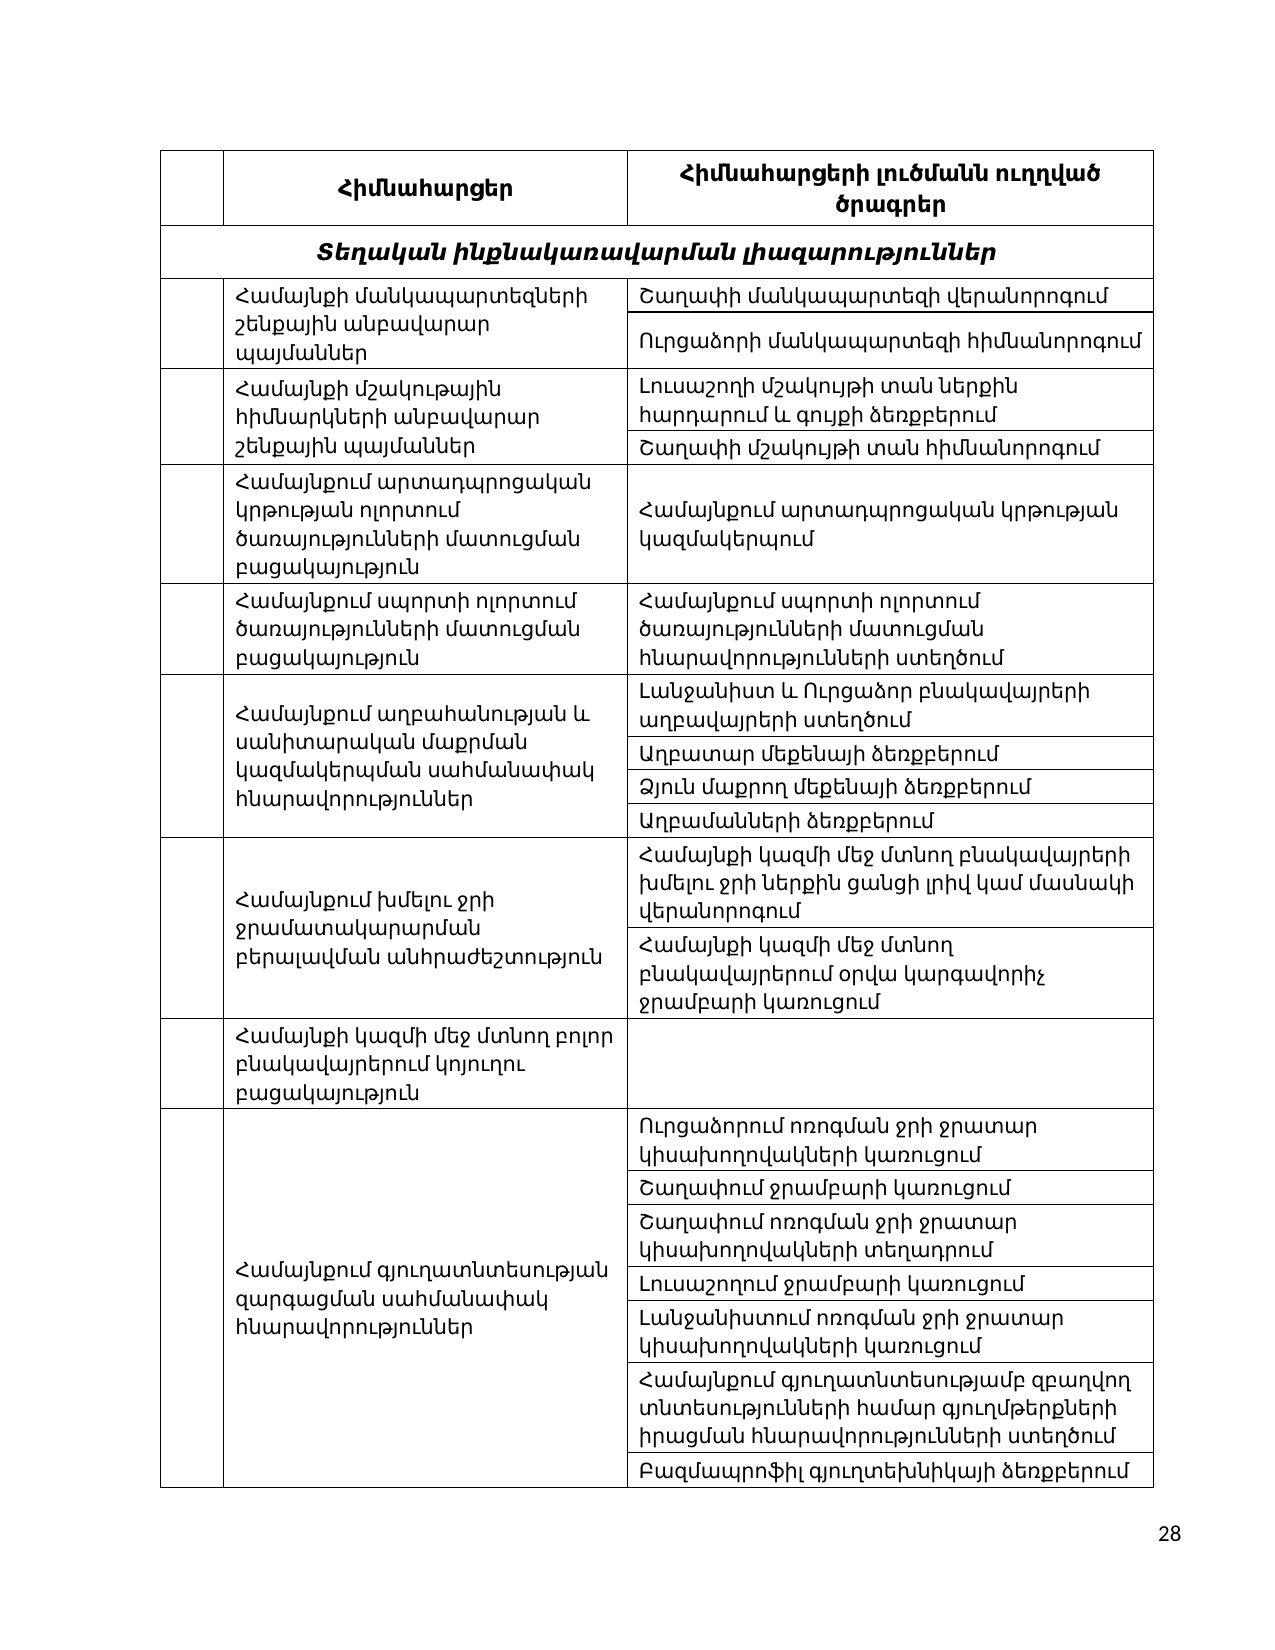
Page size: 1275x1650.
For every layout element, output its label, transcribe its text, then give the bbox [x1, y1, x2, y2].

table_header [161, 151, 223, 224]
table_header Հիմնահարցեր [224, 151, 627, 224]
table_cell Լանջանիստ և Ուրցաձոր բնակավայրերի աղբավայրերի ստեղծում [628, 675, 1153, 736]
table_cell Համայնքում սպորտի ոլորտում ծառայությունների մատուցման բացակայություն [224, 584, 627, 673]
table_cell Տեղական ինքնակառավարման լիազարություններ [161, 226, 1153, 278]
table_cell [161, 675, 223, 837]
table_cell Համայնքում գյուղատնտեսության զարգացման սահմանափակ հնարավորություններ [224, 1109, 627, 1487]
table_cell [161, 1109, 223, 1487]
table_cell Լուսաշողի մշակույթի տան ներքին հարդարում և գույքի ձեռքբերում [628, 369, 1153, 430]
table_cell Շաղափում ոռոգման ջրի ջրատար կիսախողովակների տեղադրում [628, 1205, 1153, 1266]
table_cell Բազմապրոֆիլ գյուղտեխնիկայի ձեռքբերում [628, 1453, 1153, 1487]
table_cell Համայնքի մանկապարտեզների շենքային անբավարար պայմաններ [224, 279, 627, 368]
table_cell Ուրցաձորում ոռոգման ջրի ջրատար կիսախողովակների կառուցում [628, 1109, 1153, 1170]
table_cell [161, 1019, 223, 1108]
table_cell Համայնքում գյուղատնտեսությամբ զբաղվող տնտեսությունների համար գյուղմթերքների իրացման հնարավորությունների ստեղծում [628, 1363, 1153, 1452]
table_cell [161, 838, 223, 1018]
table_cell [628, 1019, 1153, 1108]
table_cell Շաղափի մշակույթի տան հիմնանորոգում [628, 431, 1153, 464]
table_cell Համայնքում խմելու ջրի ջրամատակարարման բերալավման անհրաժեշտություն [224, 838, 627, 1018]
table_cell Համայնքի կազմի մեջ մտնող բոլոր բնակավայրերում կոյուղու բացակայություն [224, 1019, 627, 1108]
table_cell Համայնքում արտադպրոցական կրթության կազմակերպում [628, 465, 1153, 583]
table_cell [161, 279, 223, 368]
table_cell [161, 369, 223, 464]
table_cell Համայնքում սպորտի ոլորտում ծառայությունների մատուցման հնարավորությունների ստեղծում [628, 584, 1153, 673]
table_cell Ձյուն մաքրող մեքենայի ձեռքբերում [628, 770, 1153, 803]
table_cell Համայնքի կազմի մեջ մտնող բնակավայրերի խմելու ջրի ներքին ցանցի լրիվ կամ մասնակի վերանորոգում [628, 838, 1153, 927]
table_cell Լուսաշողում ջրամբարի կառուցում [628, 1267, 1153, 1299]
table_cell Աղբամանների ձեռքբերում [628, 804, 1153, 837]
table_cell Համայնքում աղբահանության և սանիտարական մաքրման կազմակերպման սահմանափակ հնարավորություններ [224, 675, 627, 837]
table_cell Համայնքի մշակութային հիմնարկների անբավարար շենքային պայմաններ [224, 369, 627, 464]
table_cell Ուրցաձորի մանկապարտեզի հիմնանորոգում [628, 313, 1153, 368]
table_cell Շաղափում ջրամբարի կառուցում [628, 1171, 1153, 1204]
table_cell Շաղափի մանկապարտեզի վերանորոգում [628, 279, 1153, 311]
table_cell Համայնքում արտադպրոցական կրթության ոլորտում ծառայությունների մատուցման բացակայություն [224, 465, 627, 583]
table_cell [161, 465, 223, 583]
table_cell Լանջանիստում ոռոգման ջրի ջրատար կիսախողովակների կառուցում [628, 1301, 1153, 1362]
table_cell [161, 584, 223, 673]
table_cell Համայնքի կազմի մեջ մտնող բնակավայրերում օրվա կարգավորիչ ջրամբարի կառուցում [628, 928, 1153, 1018]
table_cell Աղբատար մեքենայի ձեռքբերում [628, 737, 1153, 769]
table_header Հիմնահարցերի լուծմանն ուղղված ծրագրեր [628, 151, 1153, 224]
